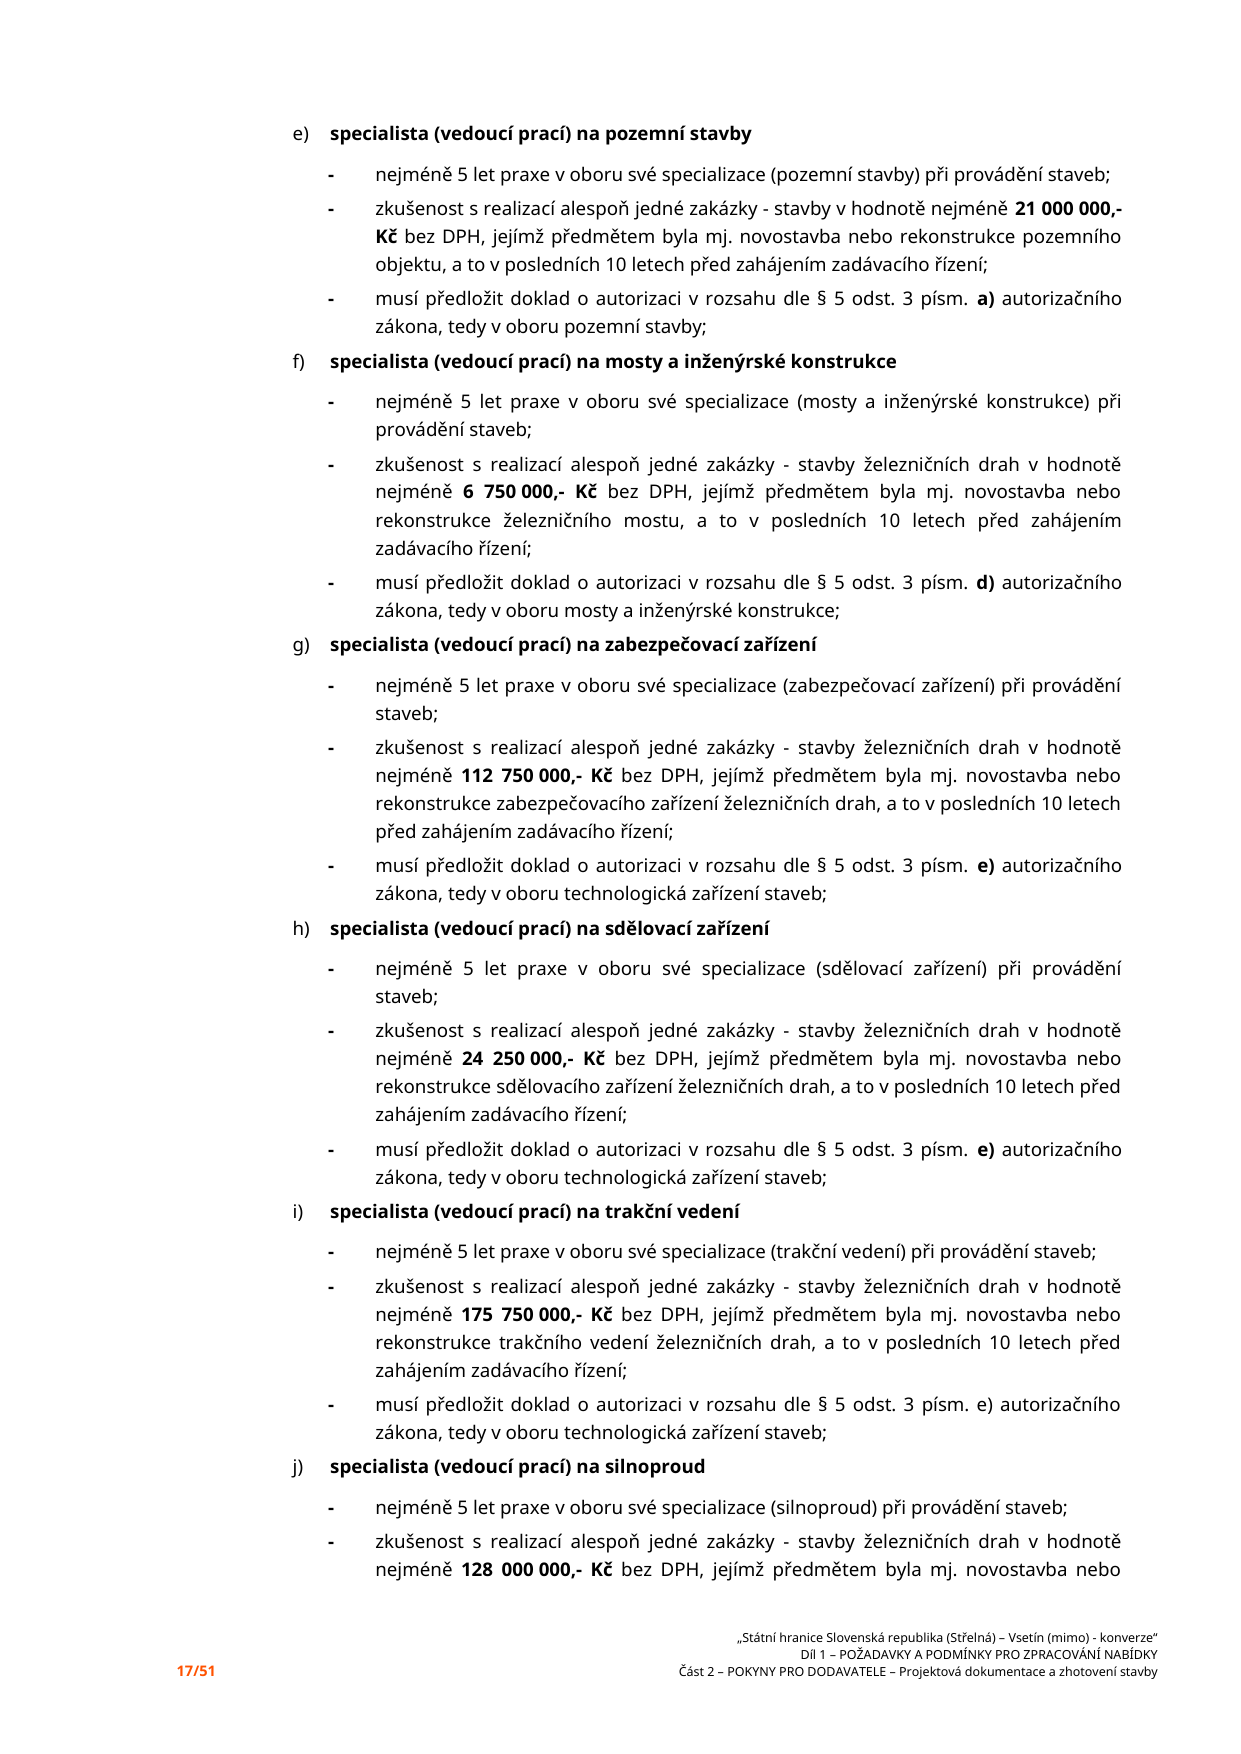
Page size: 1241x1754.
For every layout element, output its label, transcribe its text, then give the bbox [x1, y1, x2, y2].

text musí předložit doklad o autorizaci v rozsahu dle § 5 odst. 3 písm. d) autorizačního zákona, tedy v oboru mosty a inženýrské konstrukce; [328, 569, 1122, 623]
text musí předložit doklad o autorizaci v rozsahu dle § 5 odst. 3 písm. a) autorizačního zákona, tedy v oboru pozemní stavby; [328, 286, 1122, 339]
text musí předložit doklad o autorizaci v rozsahu dle § 5 odst. 3 písm. e) autorizačního zákona, tedy v oboru technologická zařízení staveb; [328, 1136, 1122, 1189]
list specialista (vedoucí prací) na sdělovací zařízení [292, 915, 1122, 940]
list specialista (vedoucí prací) na mosty a inženýrské konstrukce [292, 348, 1122, 373]
text nejméně 5 let praxe v oboru své specializace (sdělovací zařízení) při provádění staveb; [328, 955, 1122, 1009]
text nejméně 5 let praxe v oboru své specializace (pozemní stavby) při provádění staveb; [328, 161, 1122, 187]
text musí předložit doklad o autorizaci v rozsahu dle § 5 odst. 3 písm. e) autorizačního zákona, tedy v oboru technologická zařízení staveb; [328, 1391, 1122, 1445]
text zkušenost s realizací alespoň jedné zakázky - stavby v hodnotě nejméně 21 000 000,- Kč bez DPH, jejímž předmětem byla mj. novostavba nebo rekonstrukce pozemního objektu, a to v posledních 10 letech před zahájením zadávacího řízení; [328, 195, 1122, 277]
text zkušenost s realizací alespoň jedné zakázky - stavby železničních drah v hodnotě nejméně 175 750 000,- Kč bez DPH, jejímž předmětem byla mj. novostavba nebo rekonstrukce trakčního vedení železničních drah, a to v posledních 10 letech před zahájením zadávacího řízení; [328, 1273, 1122, 1383]
list specialista (vedoucí prací) na silnoproud [292, 1454, 1122, 1479]
text zkušenost s realizací alespoň jedné zakázky - stavby železničních drah v hodnotě nejméně 6 750 000,- Kč bez DPH, jejímž předmětem byla mj. novostavba nebo rekonstrukce železničního mostu, a to v posledních 10 letech před zahájením zadávacího řízení; [328, 451, 1122, 560]
text musí předložit doklad o autorizaci v rozsahu dle § 5 odst. 3 písm. e) autorizačního zákona, tedy v oboru technologická zařízení staveb; [328, 853, 1122, 906]
text nejméně 5 let praxe v oboru své specializace (trakční vedení) při provádění staveb; [328, 1239, 1122, 1264]
list specialista (vedoucí prací) na trakční vedení [292, 1198, 1122, 1224]
text zkušenost s realizací alespoň jedné zakázky - stavby železničních drah v hodnotě nejméně 24 250 000,- Kč bez DPH, jejímž předmětem byla mj. novostavba nebo rekonstrukce sdělovacího zařízení železničních drah, a to v posledních 10 letech před zahájením zadávacího řízení; [328, 1018, 1122, 1127]
text zkušenost s realizací alespoň jedné zakázky - stavby železničních drah v hodnotě nejméně 112 750 000,- Kč bez DPH, jejímž předmětem byla mj. novostavba nebo rekonstrukce zabezpečovacího zařízení železničních drah, a to v posledních 10 letech před zahájením zadávacího řízení; [328, 734, 1122, 844]
list specialista (vedoucí prací) na pozemní stavby [292, 121, 1122, 146]
list specialista (vedoucí prací) na zabezpečovací zařízení [292, 631, 1122, 657]
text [328, 1528, 1122, 1582]
text nejméně 5 let praxe v oboru své specializace (zabezpečovací zařízení) při provádění staveb; [328, 672, 1122, 726]
text nejméně 5 let praxe v oboru své specializace (silnoproud) při provádění staveb; [328, 1494, 1122, 1520]
text nejméně 5 let praxe v oboru své specializace (mosty a inženýrské konstrukce) při provádění staveb; [328, 388, 1122, 442]
